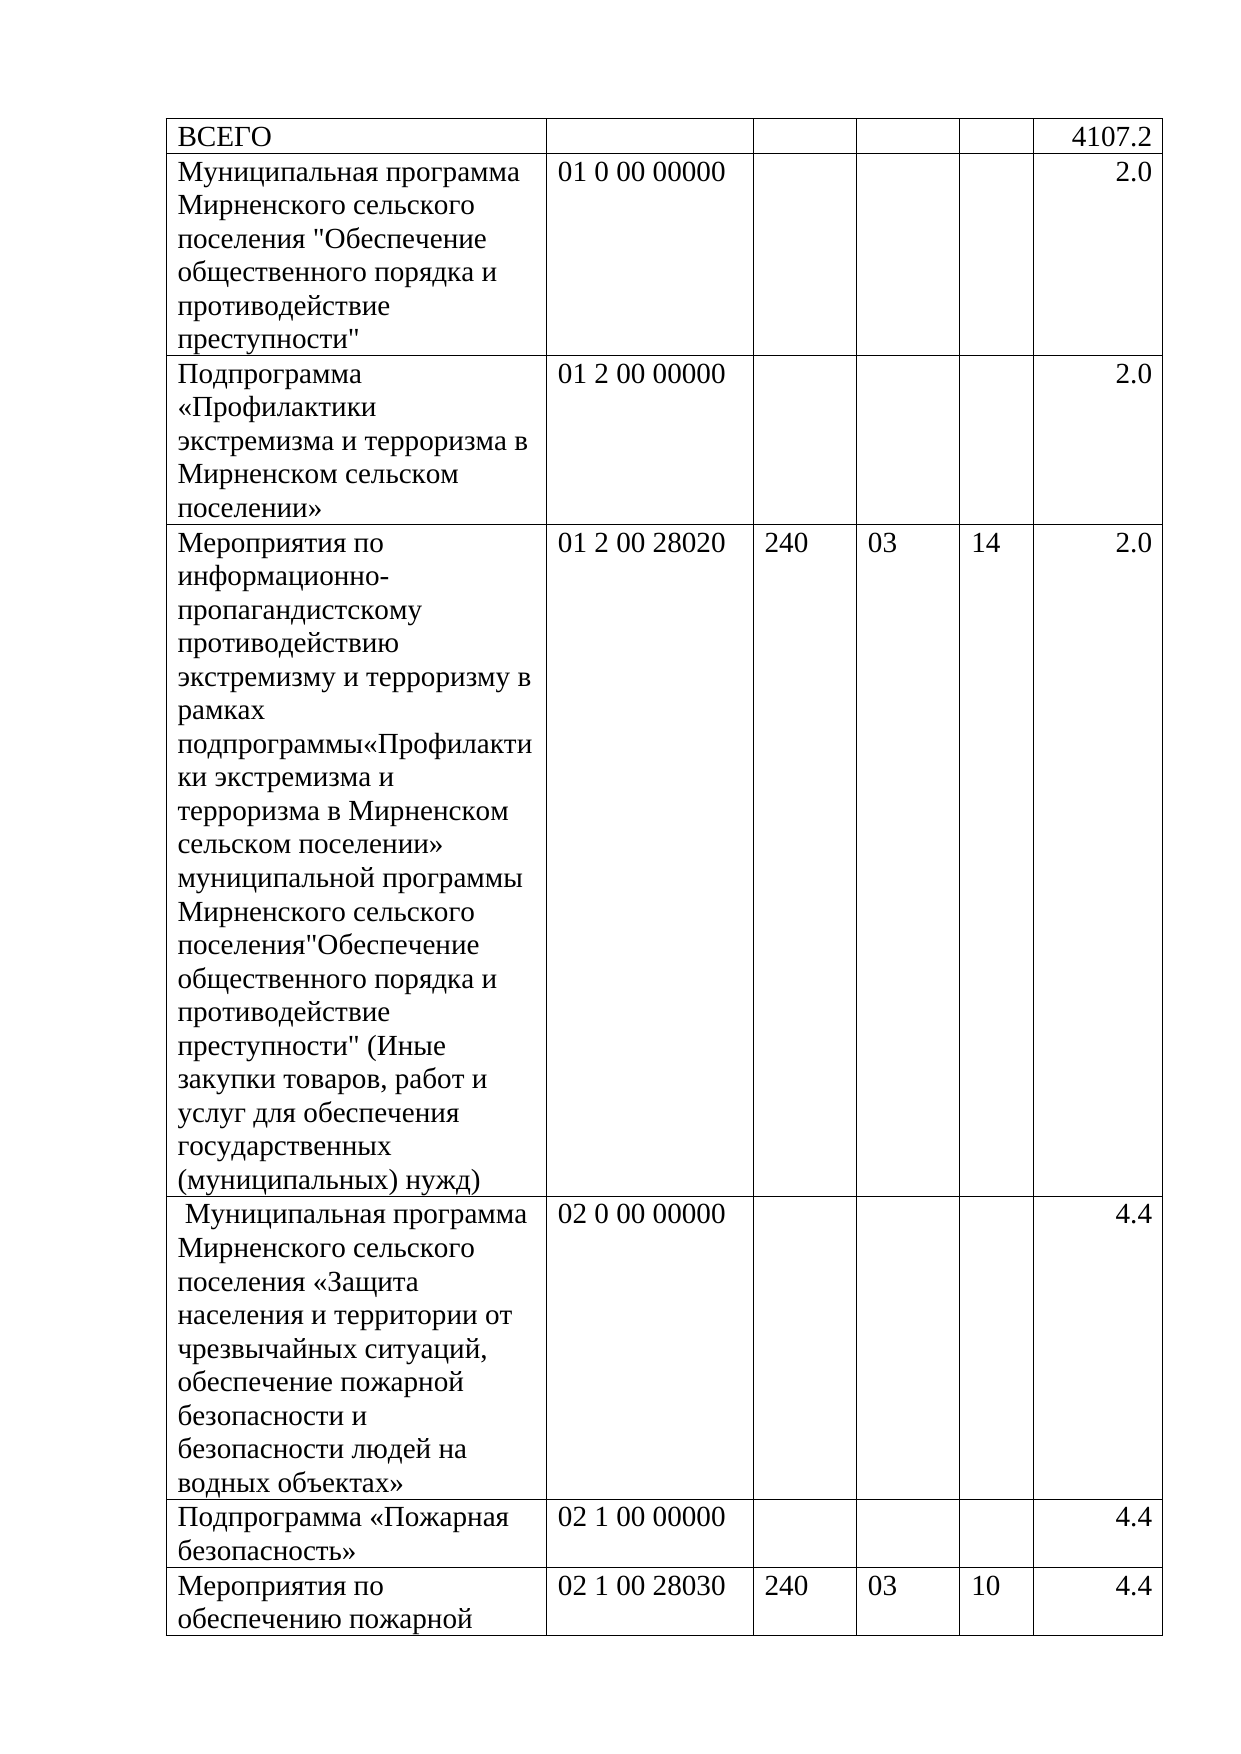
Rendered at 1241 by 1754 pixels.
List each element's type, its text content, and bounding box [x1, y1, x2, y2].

table_cell [754, 154, 856, 355]
table_cell [754, 119, 856, 153]
table_cell 240 [754, 1568, 856, 1635]
table_cell [960, 1197, 1033, 1498]
table_cell Муниципальная программа Мирненского сельского поселения "Обеспечение общественного порядка и противодействие преступности" [167, 154, 546, 355]
table_cell 02 1 00 28030 [547, 1568, 753, 1635]
table_cell 2.0 [1034, 356, 1162, 524]
table_cell 4.4 [1034, 1500, 1162, 1567]
table_cell Муниципальная программа Мирненского сельского поселения «Защита населения и территории от чрезвычайных ситуаций, обеспечение пожарной безопасности и безопасности людей на водных объектах» [167, 1197, 546, 1498]
table_cell 02 1 00 00000 [547, 1500, 753, 1567]
table_cell 01 0 00 00000 [547, 154, 753, 355]
table_cell 01 2 00 00000 [547, 356, 753, 524]
table_cell [960, 356, 1033, 524]
table_cell 2.0 [1034, 525, 1162, 1196]
table_cell [754, 1500, 856, 1567]
table_cell [857, 1197, 959, 1498]
table_cell [857, 356, 959, 524]
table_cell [167, 1568, 546, 1635]
table_cell 10 [960, 1568, 1033, 1635]
table_cell [960, 1500, 1033, 1567]
table_cell 240 [754, 525, 856, 1196]
table_cell [547, 119, 753, 153]
table_cell 01 2 00 28020 [547, 525, 753, 1196]
table_cell [754, 1197, 856, 1498]
table_cell [857, 119, 959, 153]
table_cell 4.4 [1034, 1568, 1162, 1635]
table_cell 02 0 00 00000 [547, 1197, 753, 1498]
table_cell [857, 1500, 959, 1567]
table_cell 03 [857, 525, 959, 1196]
table_cell 4107.2 [1034, 119, 1162, 153]
table_cell [960, 119, 1033, 153]
table_cell 4.4 [1034, 1197, 1162, 1498]
table_cell ВСЕГО [167, 119, 546, 153]
table_cell Мероприятия по информационно-пропагандистскому противодействию экстремизму и терроризму в рамках подпрограммы«Профилактики экстремизма и терроризма в Мирненском сельском поселении» муниципальной программы Мирненского сельского поселения"Обеспечение общественного порядка и противодействие преступности" (Иные закупки товаров, работ и услуг для обеспечения государственных (муниципальных) нужд) [167, 525, 546, 1196]
table_cell 14 [960, 525, 1033, 1196]
table_cell 2.0 [1034, 154, 1162, 355]
table_cell [960, 154, 1033, 355]
table_cell Подпрограмма «Пожарная безопасность» [167, 1500, 546, 1567]
table_cell [857, 154, 959, 355]
table_cell 03 [857, 1568, 959, 1635]
table_cell [754, 356, 856, 524]
table_cell Подпрограмма «Профилактики экстремизма и терроризма в Мирненском сельском поселении» [167, 356, 546, 524]
